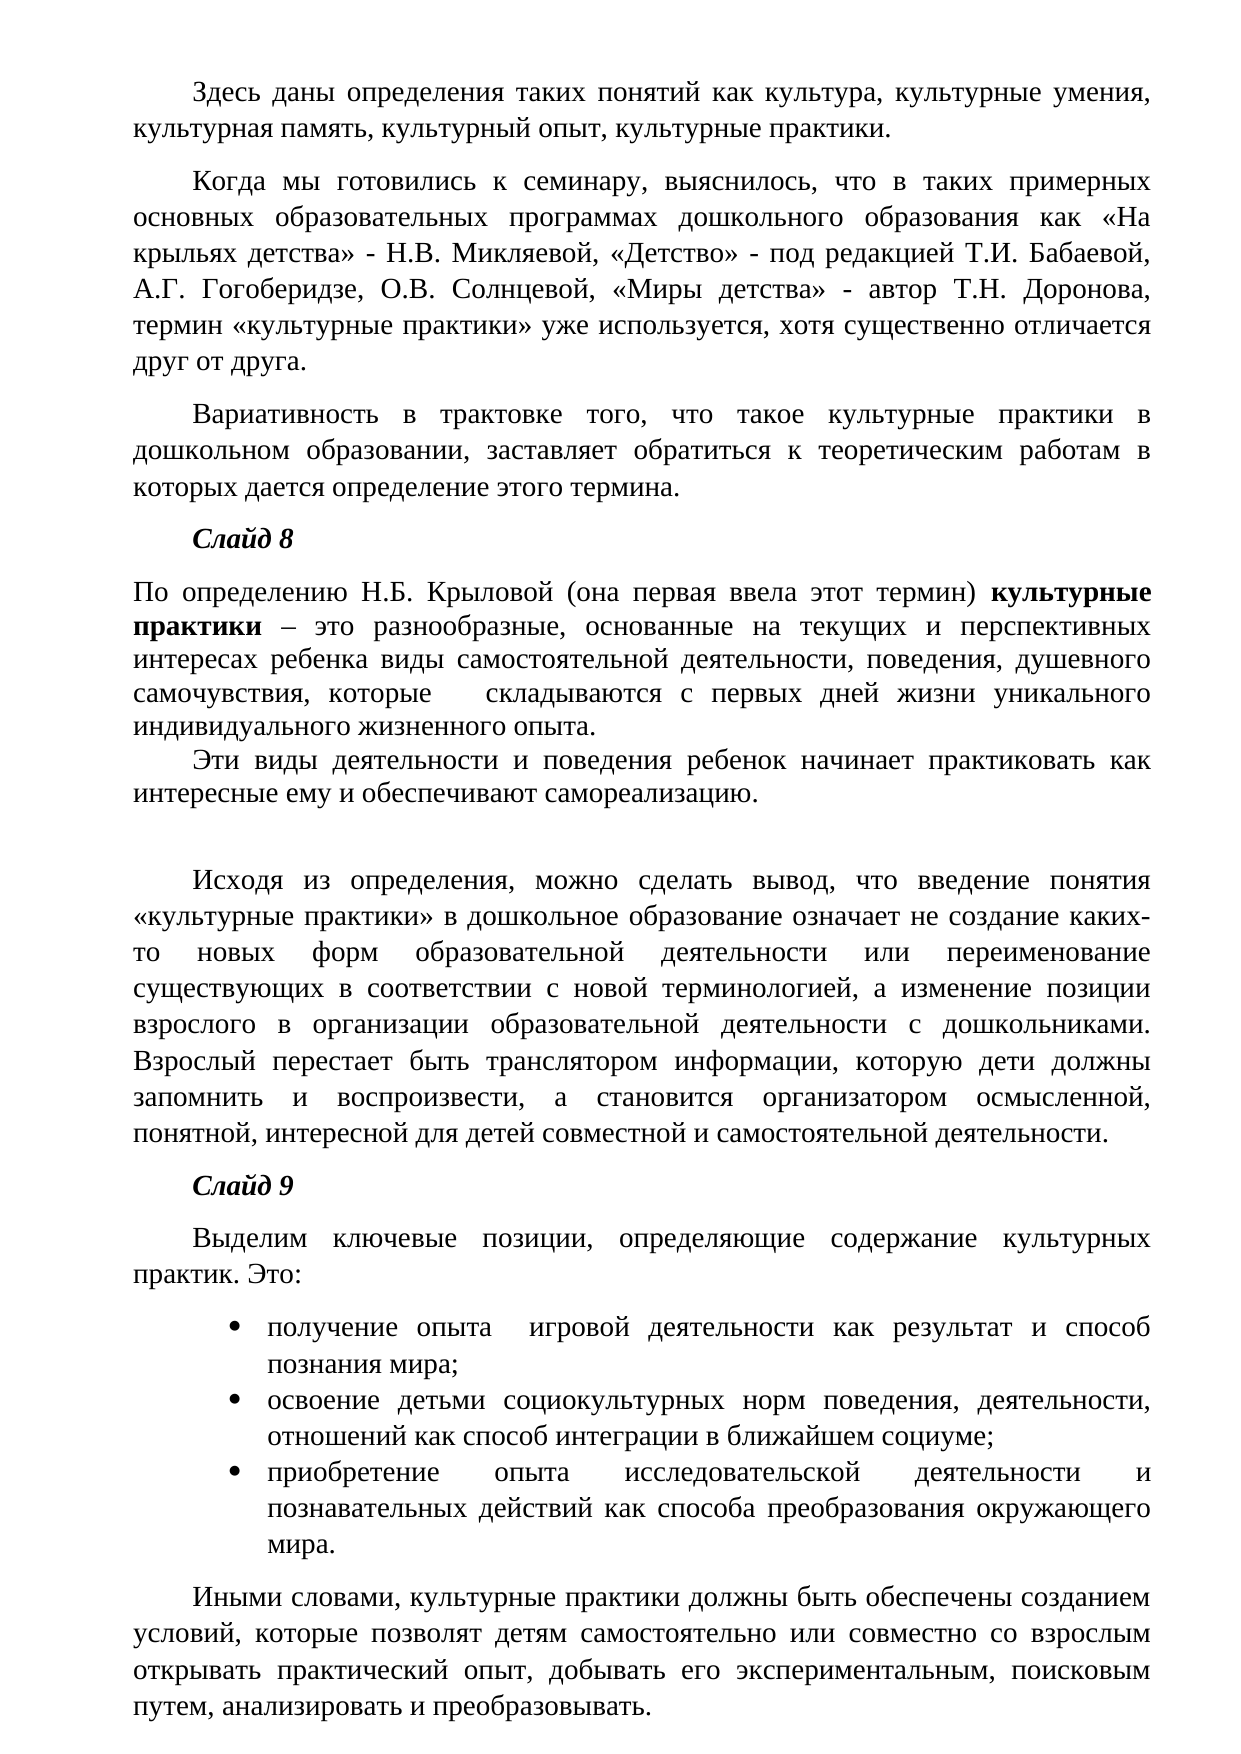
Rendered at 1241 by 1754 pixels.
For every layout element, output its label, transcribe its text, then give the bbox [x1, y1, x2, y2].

text Выделим ключевые позиции, определяющие содержание культурных практик. Это: [133, 1221, 1152, 1290]
text Вариативность в трактовке того, что такое культурные практики в дошкольном образовании, заставляет обратиться к теоретическим работам в которых дается определение этого термина. [133, 396, 1152, 502]
list освоение детьми социокультурных норм поведения, деятельности, отношений как способ интеграции в ближайшем социуме; [229, 1382, 1152, 1452]
text Слайд 8 [133, 521, 1152, 555]
text Здесь даны определения таких понятий как культура, культурные умения, культурная память, культурный опыт, культурные практики. [133, 74, 1152, 143]
text Эти виды деятельности и поведения ребенок начинает практиковать как интересные ему и обеспечивают самореализацию. [133, 742, 1152, 809]
text Когда мы готовились к семинару, выяснилось, что в таких примерных основных образовательных программах дошкольного образования как «На крыльях детства» - Н.В. Микляевой, «Детство» - под редакцией Т.И. Бабаевой, А.Г. Гогоберидзе, О.В. Солнцевой, «Миры детства» - автор Т.Н. Доронова, термин «культурные практики» уже используется, хотя существенно отличается друг от друга. [133, 163, 1152, 377]
text Исходя из определения, можно сделать вывод, что введение понятия «культурные практики» в дошкольное образование означает не создание каких-то новых форм образовательной деятельности или переименование существующих в соответствии с новой терминологией, а изменение позиции взрослого в организации образовательной деятельности с дошкольниками. Взрослый перестает быть транслятором информации, которую дети должны запомнить и воспроизвести, а становится организатором осмысленной, понятной, интересной для детей совместной и самостоятельной деятельности. [133, 862, 1152, 1148]
list получение опыта игровой деятельности как результат и способ познания мира; [229, 1309, 1152, 1379]
text По определению Н.Б. Крыловой (она первая ввела этот термин) культурные практики – это разнообразные, основанные на текущих и перспективных интересах ребенка виды самостоятельной деятельности, поведения, душевного самочувствия, которые складываются с первых дней жизни уникального индивидуального жизненного опыта. [133, 574, 1152, 742]
list приобретение опыта исследовательской деятельности и познавательных действий как способа преобразования окружающего мира. [229, 1454, 1152, 1560]
text Иными словами, культурные практики должны быть обеспечены созданием условий, которые позволят детям самостоятельно или совместно со взрослым открывать практический опыт, добывать его экспериментальным, поисковым путем, анализировать и преобразовывать. [133, 1579, 1152, 1721]
text Слайд 9 [133, 1168, 1152, 1201]
